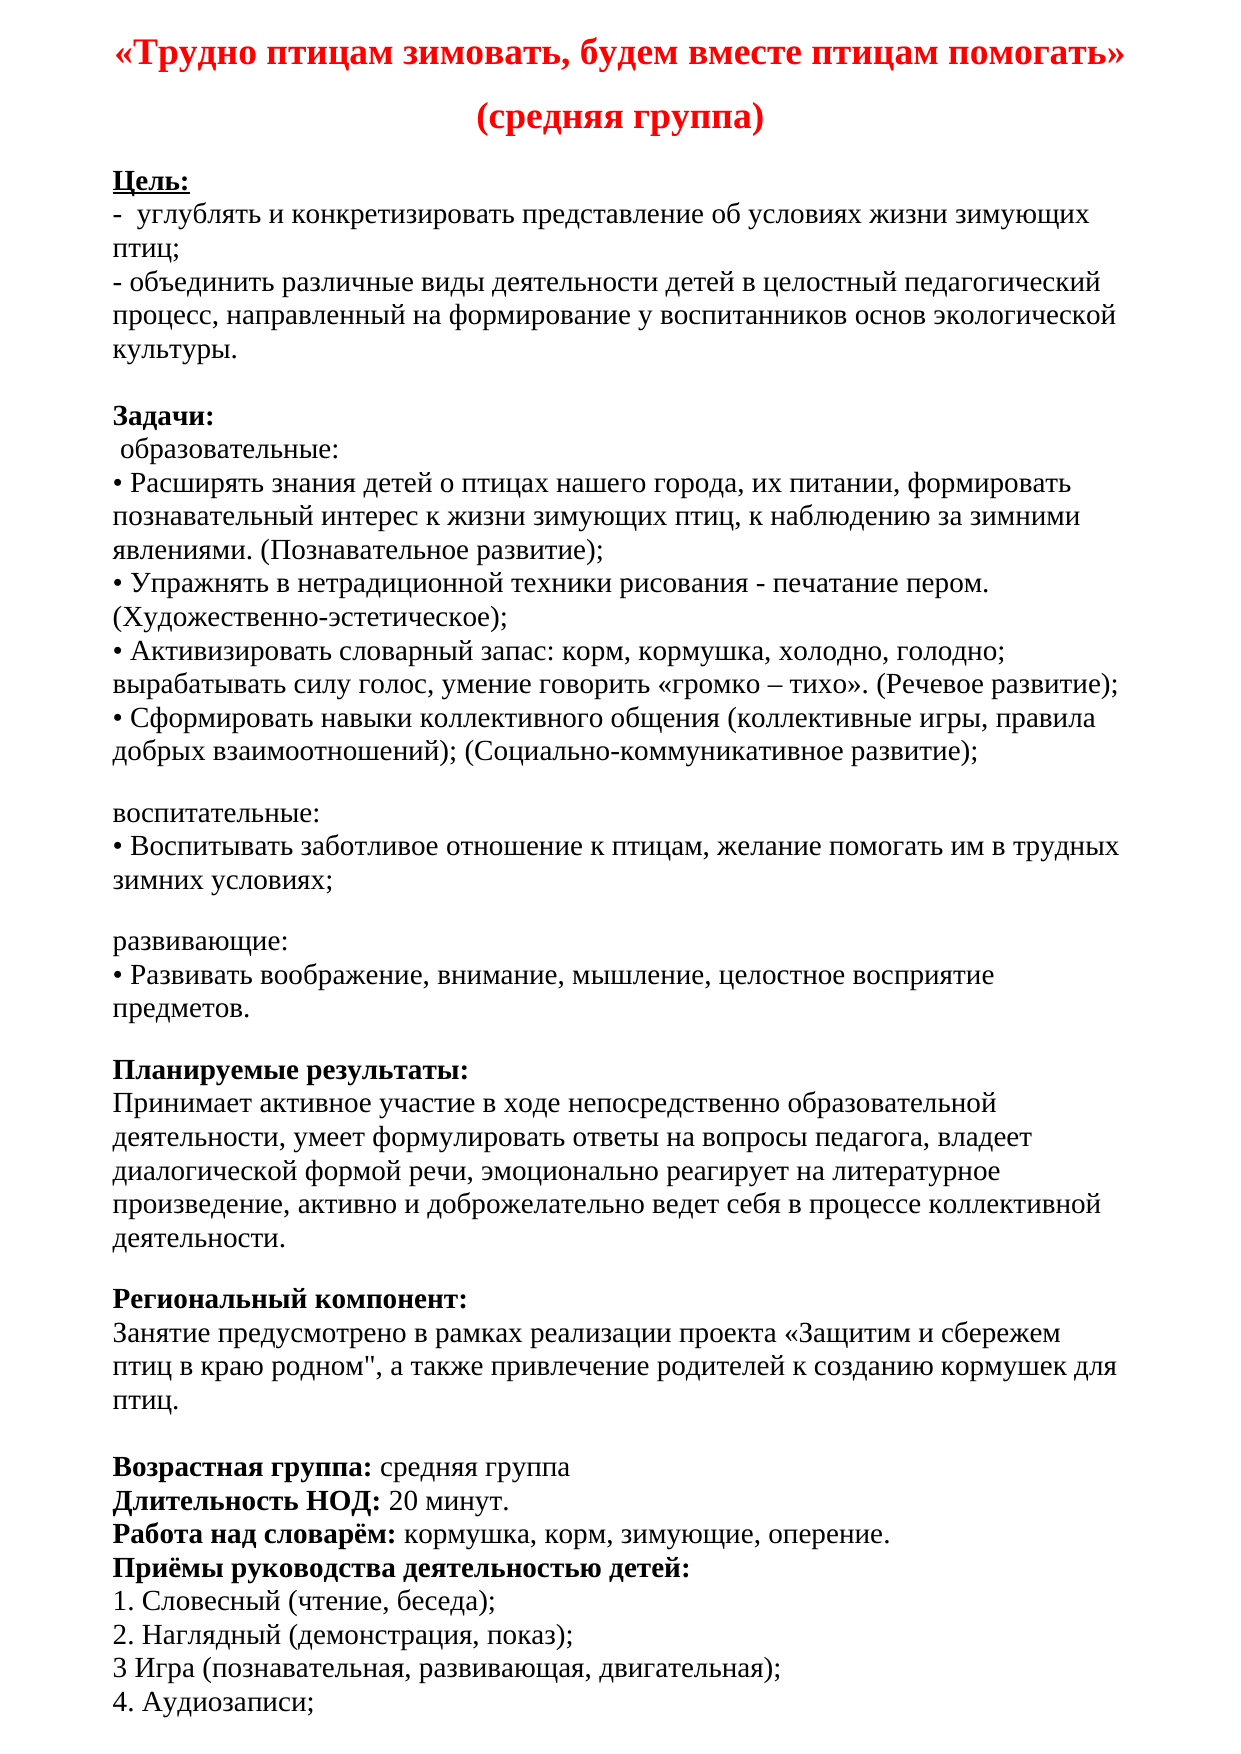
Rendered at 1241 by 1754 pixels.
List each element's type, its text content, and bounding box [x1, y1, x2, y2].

text - объединить различные виды деятельности детей в целостный педагогический процесс, направленный на формирование у воспитанников основ экологической культуры. Задачи: [112, 264, 1128, 431]
text Региональный компонент: [112, 1281, 1128, 1315]
text воспитательные: • Воспитывать заботливое отношение к птицам, желание помогать им в трудных зимних условиях; [112, 795, 1128, 923]
text развивающие: • Развивать воображение, внимание, мышление, целостное восприятие предметов. [112, 923, 1128, 1052]
text Планируемые результаты: Принимает активное участие в ходе непосредственно образовательной деятельности, умеет формулировать ответы на вопросы педагога, владеет диалогической формой речи, эмоционально реагирует на литературное произведение, активно и доброжелательно ведет себя в процессе коллективной деятельности. [112, 1052, 1128, 1281]
text (средняя группа) [112, 93, 1128, 137]
text Цель: [112, 137, 1128, 197]
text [112, 1449, 1128, 1717]
text Занятие предусмотрено в рамках реализации проекта «Защитим и сбережем птиц в краю родном", а также привлечение родителей к созданию кормушек для птиц. [112, 1315, 1128, 1416]
text - углублять и конкретизировать представление об условиях жизни зимующих птиц; [112, 197, 1128, 264]
text «Трудно птицам зимовать, будем вместе птицам помогать» [112, 29, 1128, 73]
text образовательные: • Расширять знания детей о птицах нашего города, их питании, формировать познавательный интерес к жизни зимующих птиц, к наблюдению за зимними явлениями. (Познавательное развитие); • Упражнять в нетрадиционной техники рисования - печатание пером. (Художественно-эстетическое); • Активизировать словарный запас: корм, кормушка, холодно, голодно; вырабатывать силу голос, умение говорить «громко – тихо». (Речевое развитие); • Сформировать навыки коллективного общения (коллективные игры, правила добрых взаимоотношений); (Социально-коммуникативное развитие); [112, 431, 1128, 795]
